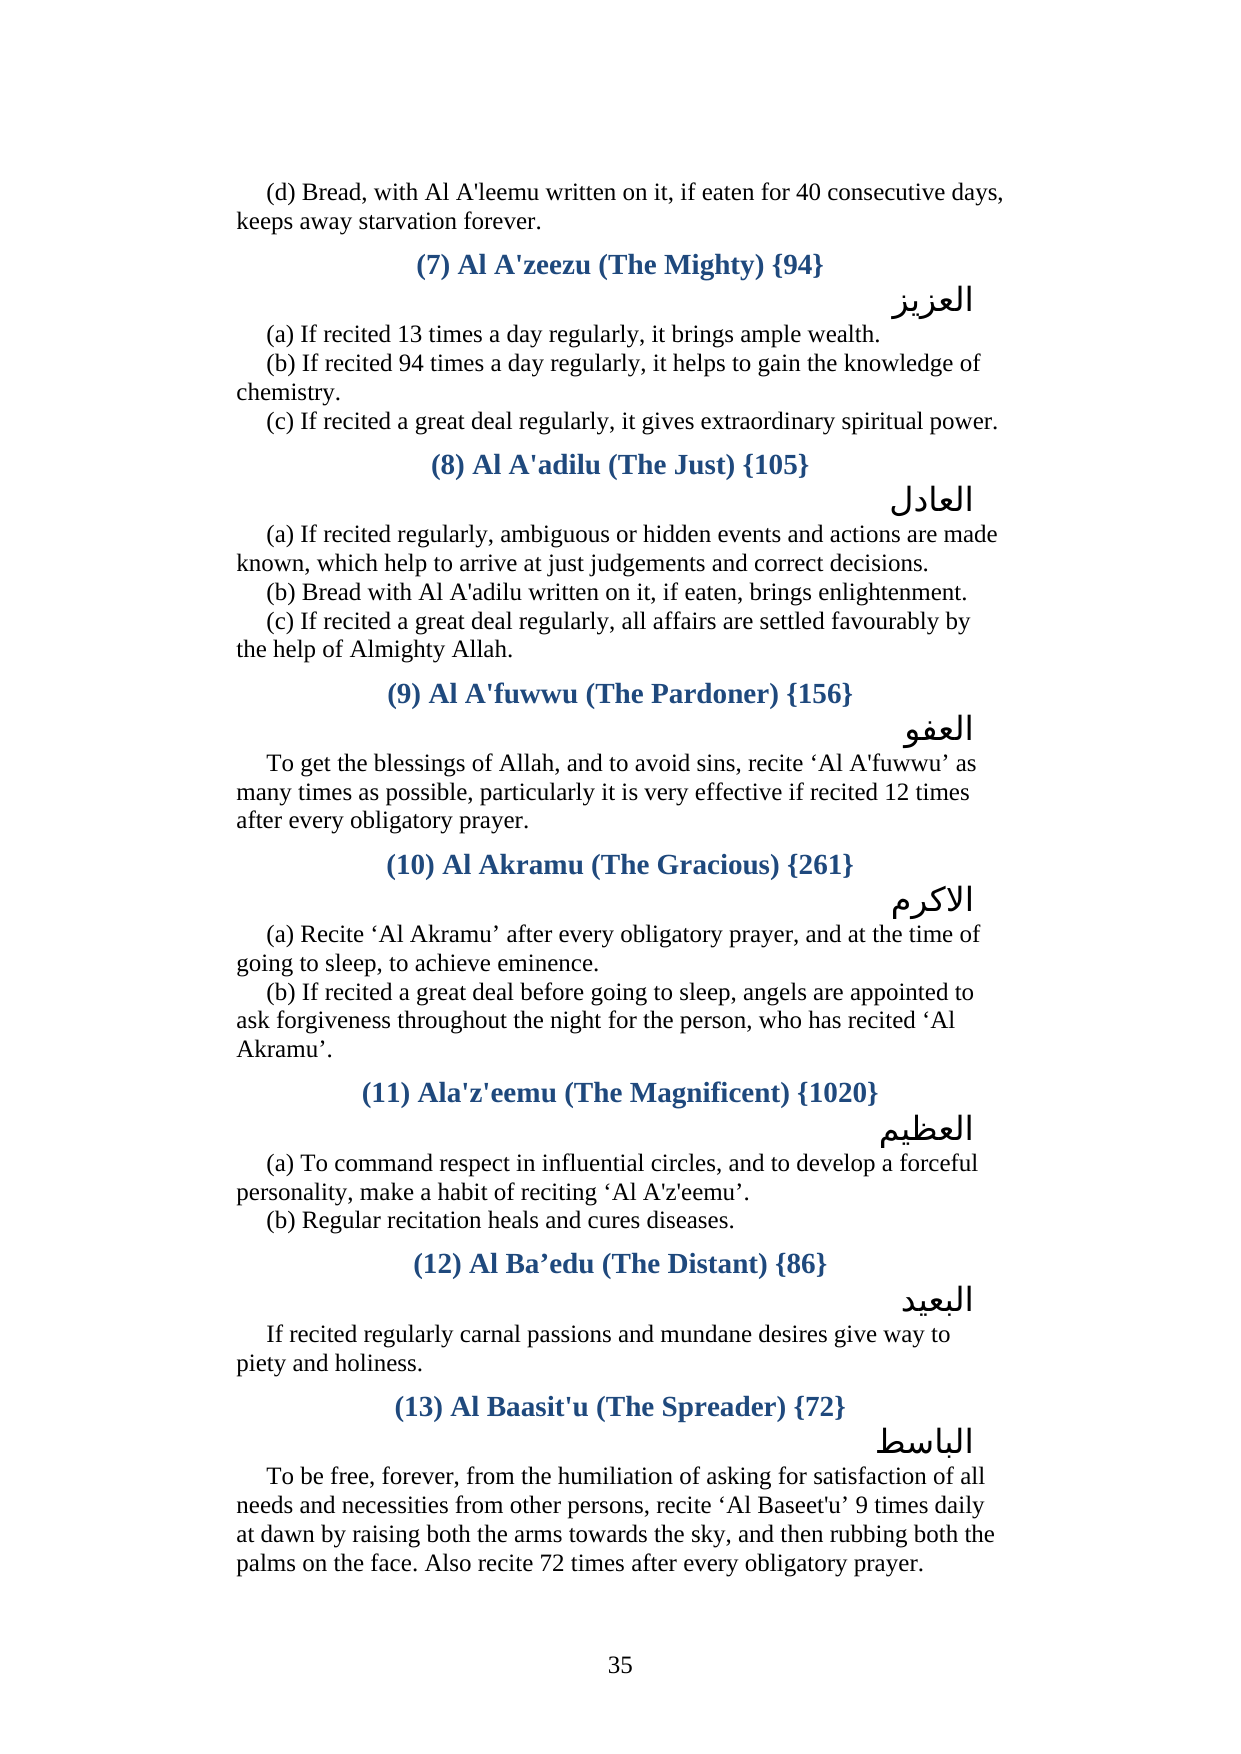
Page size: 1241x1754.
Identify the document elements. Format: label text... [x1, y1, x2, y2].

subtitle (10) Al Akramu (The Gracious) {261} [236, 847, 1004, 880]
subtitle (13) Al Baasit'u (The Spreader) {72} [236, 1389, 1004, 1423]
text الاكرم [236, 880, 1004, 919]
text (b) Regular recitation heals and cures diseases. [236, 1205, 1004, 1234]
text الباسط [236, 1423, 1004, 1461]
subtitle (11) Ala'z'eemu (The Magnificent) {1020} [236, 1076, 1004, 1109]
text (c) If recited a great deal regularly, all affairs are settled favourably by the help of Almighty Allah. [236, 606, 1004, 663]
text العزيز [236, 281, 1004, 319]
text If recited regularly carnal passions and mundane desires give way to piety and holiness. [236, 1319, 1004, 1377]
text (b) If recited a great deal before going to sleep, angels are appointed to ask forgiveness throughout the night for the person, who has recited ‘Al Akramu’. [236, 977, 1004, 1063]
text To get the blessings of Allah, and to avoid sins, recite ‘Al A'fuwwu’ as many times as possible, particularly it is very effective if recited 12 times after every obligatory prayer. [236, 748, 1004, 834]
text (d) Bread, with Al A'leemu written on it, if eaten for 40 consecutive days, keeps away starvation forever. [236, 177, 1004, 235]
text (b) If recited 94 times a day regularly, it helps to gain the knowledge of chemistry. [236, 348, 1004, 406]
text (a) If recited 13 times a day regularly, it brings ample wealth. [236, 319, 1004, 348]
subtitle (8) Al A'adilu (The Just) {105} [236, 447, 1004, 481]
subtitle (7) Al A'zeezu (The Mighty) {94} [236, 247, 1004, 281]
subtitle (9) Al A'fuwwu (The Pardoner) {156} [236, 676, 1004, 709]
text (a) Recite ‘Al Akramu’ after every obligatory prayer, and at the time of going to sleep, to achieve eminence. [236, 919, 1004, 977]
text العفو [236, 709, 1004, 748]
text (a) To command respect in influential circles, and to develop a forceful personality, make a habit of reciting ‘Al A'z'eemu’. [236, 1148, 1004, 1205]
text العظيم [236, 1109, 1004, 1148]
text To be free, forever, from the humiliation of asking for satisfaction of all needs and necessities from other persons, recite ‘Al Baseet'u’ 9 times daily at dawn by raising both the arms towards the sky, and then rubbing both the palms on the face. Also recite 72 times after every obligatory prayer. [236, 1461, 1004, 1576]
text (c) If recited a great deal regularly, it gives extraordinary spiritual power. [236, 406, 1004, 434]
text (a) If recited regularly, ambiguous or hidden events and actions are made known, which help to arrive at just judgements and correct decisions. [236, 519, 1004, 577]
text العادل [236, 481, 1004, 519]
text (b) Bread with Al A'adilu written on it, if eaten, brings enlightenment. [236, 577, 1004, 606]
subtitle (12) Al Ba’edu (The Distant) {86} [236, 1247, 1004, 1280]
text البعيد [236, 1280, 1004, 1319]
